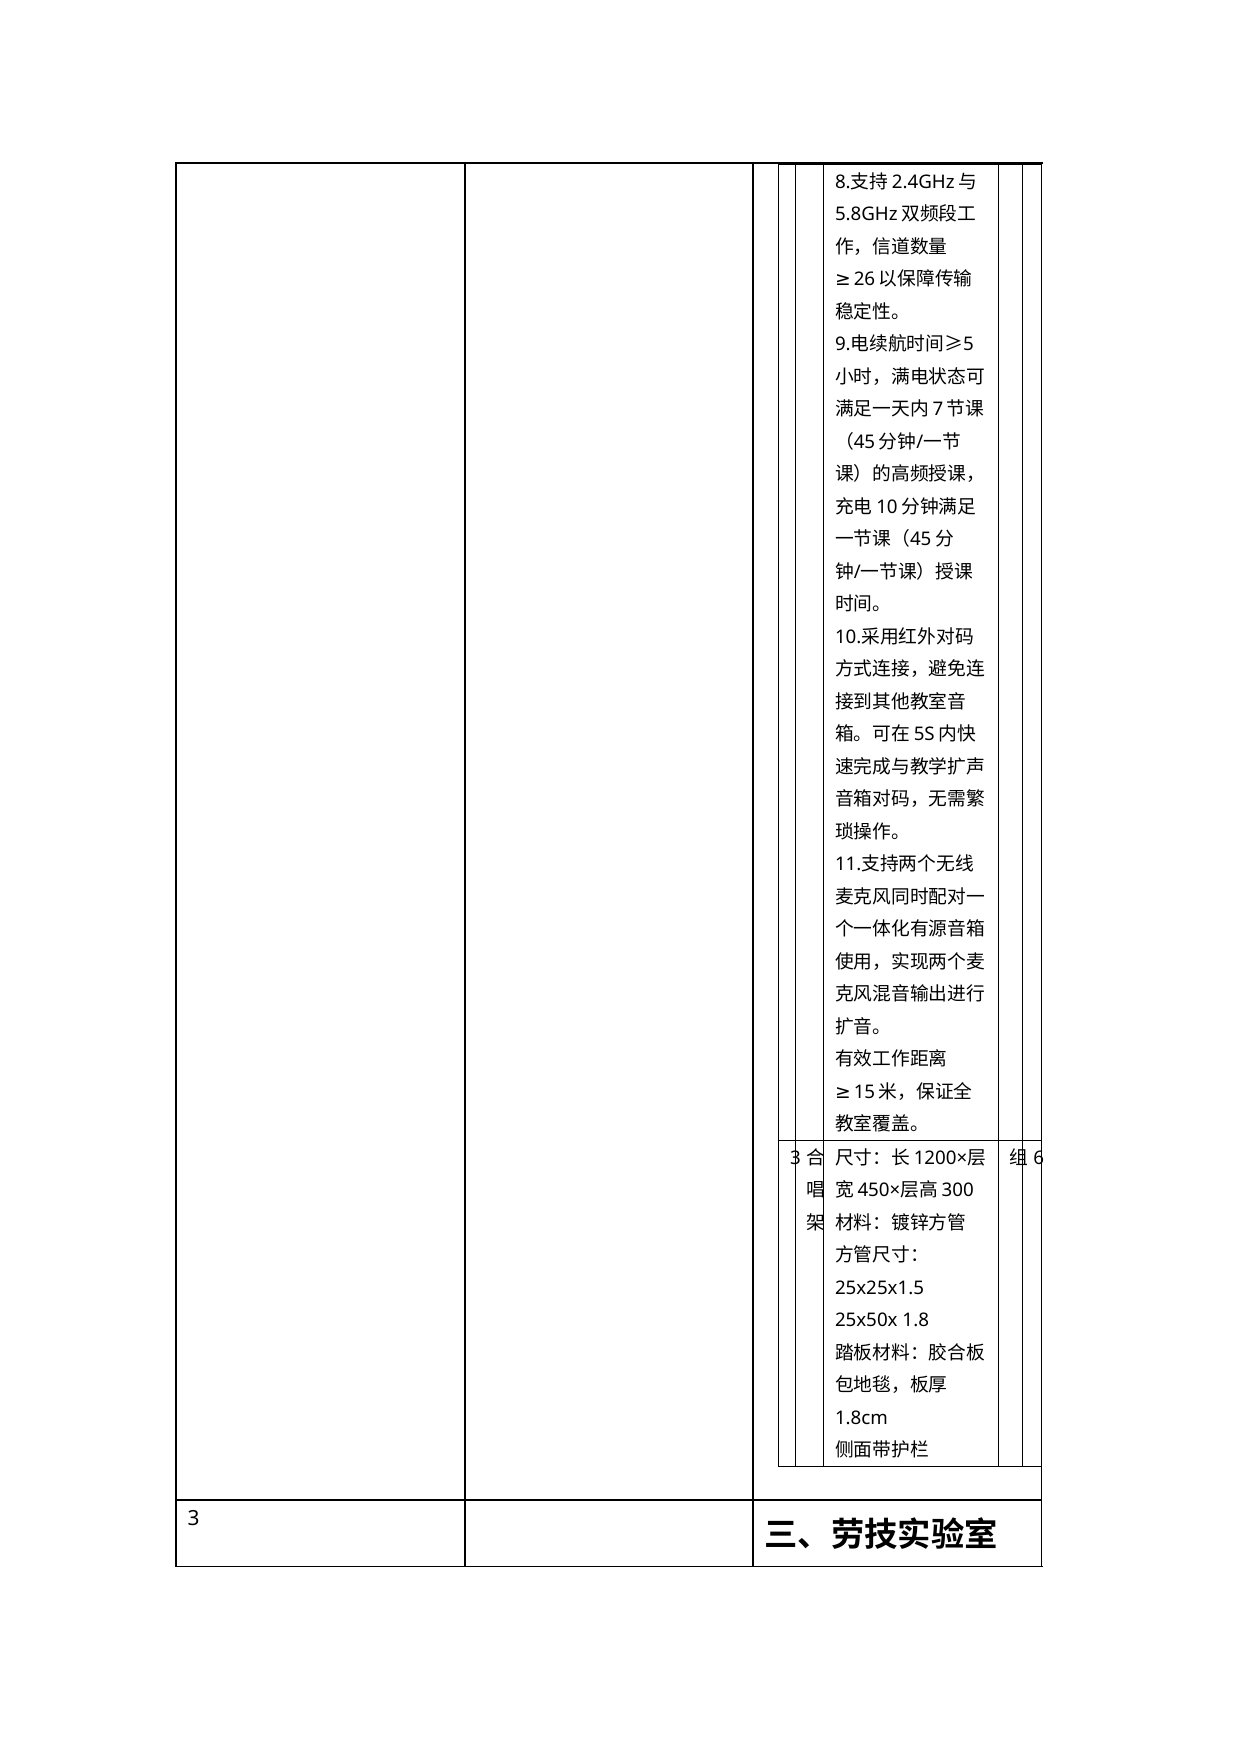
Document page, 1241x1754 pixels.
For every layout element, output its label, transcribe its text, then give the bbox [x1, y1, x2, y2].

table_cell 二、音乐教室 [754, 164, 1041, 1499]
table_cell 三、劳技实验室 [754, 1501, 1041, 1566]
table_cell [466, 164, 752, 1499]
table_cell 3 [177, 1501, 464, 1566]
table_cell 2 [177, 164, 464, 1499]
table_cell [466, 1501, 752, 1566]
